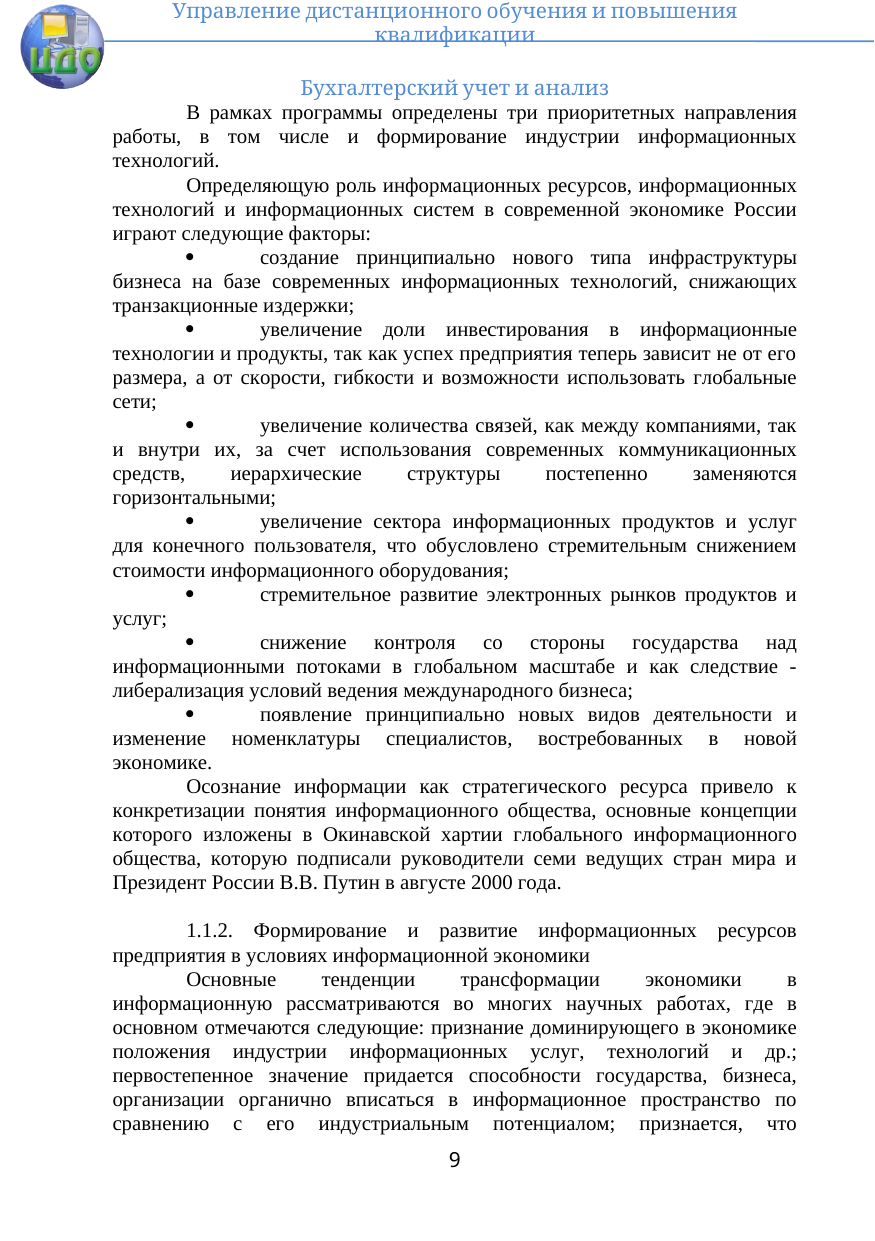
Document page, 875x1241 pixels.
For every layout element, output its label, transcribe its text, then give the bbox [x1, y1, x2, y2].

list стремительное развитие электронных рынков продуктов и услуг; [112, 582, 797, 630]
text Осознание информации как стратегического ресурса привело к конкретизации понятия информационного общества, основные концепции которого изложены в Окинавской хартии глобального информационного общества, которую подписали руководители семи ведущих стран мира и Президент России В.В. Путин в августе 2000 года. [112, 774, 797, 894]
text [112, 967, 797, 1135]
list появление принципиально новых видов деятельности и изменение номенклатуры специалистов, востребованных в новой экономике. [112, 702, 797, 774]
text Определяющую роль информационных ресурсов, информационных технологий и информационных систем в современной экономике России играют следующие факторы: [112, 172, 797, 245]
list увеличение количества связей, как между компаниями, так и внутри их, за счет использования современных коммуникационных средств, иерархические структуры постепенно заменяются горизонтальными; [112, 413, 797, 509]
text 1.1.2. Формирование и развитие информационных ресурсов предприятия в условиях информационной экономики [112, 918, 797, 967]
picture [20, 4, 105, 89]
text В рамках программы определены три приоритетных направления работы, в том числе и формирование индустрии информационных технологий. [112, 100, 797, 172]
list снижение контроля со стороны государства над информационными потоками в глобальном масштабе и как следствие - либерализация условий ведения международного бизнеса; [112, 630, 797, 702]
list увеличение сектора информационных продуктов и услуг для конечного пользователя, что обусловлено стремительным снижением стоимости информационного оборудования; [112, 509, 797, 582]
list увеличение доли инвестирования в информационные технологии и продукты, так как успех предприятия теперь зависит не от его размера, а от скорости, гибкости и возможности использовать глобальные сети; [112, 317, 797, 413]
list создание принципиально нового типа инфраструктуры бизнеса на базе современных информационных технологий, снижающих транзакционные издержки; [112, 245, 797, 317]
